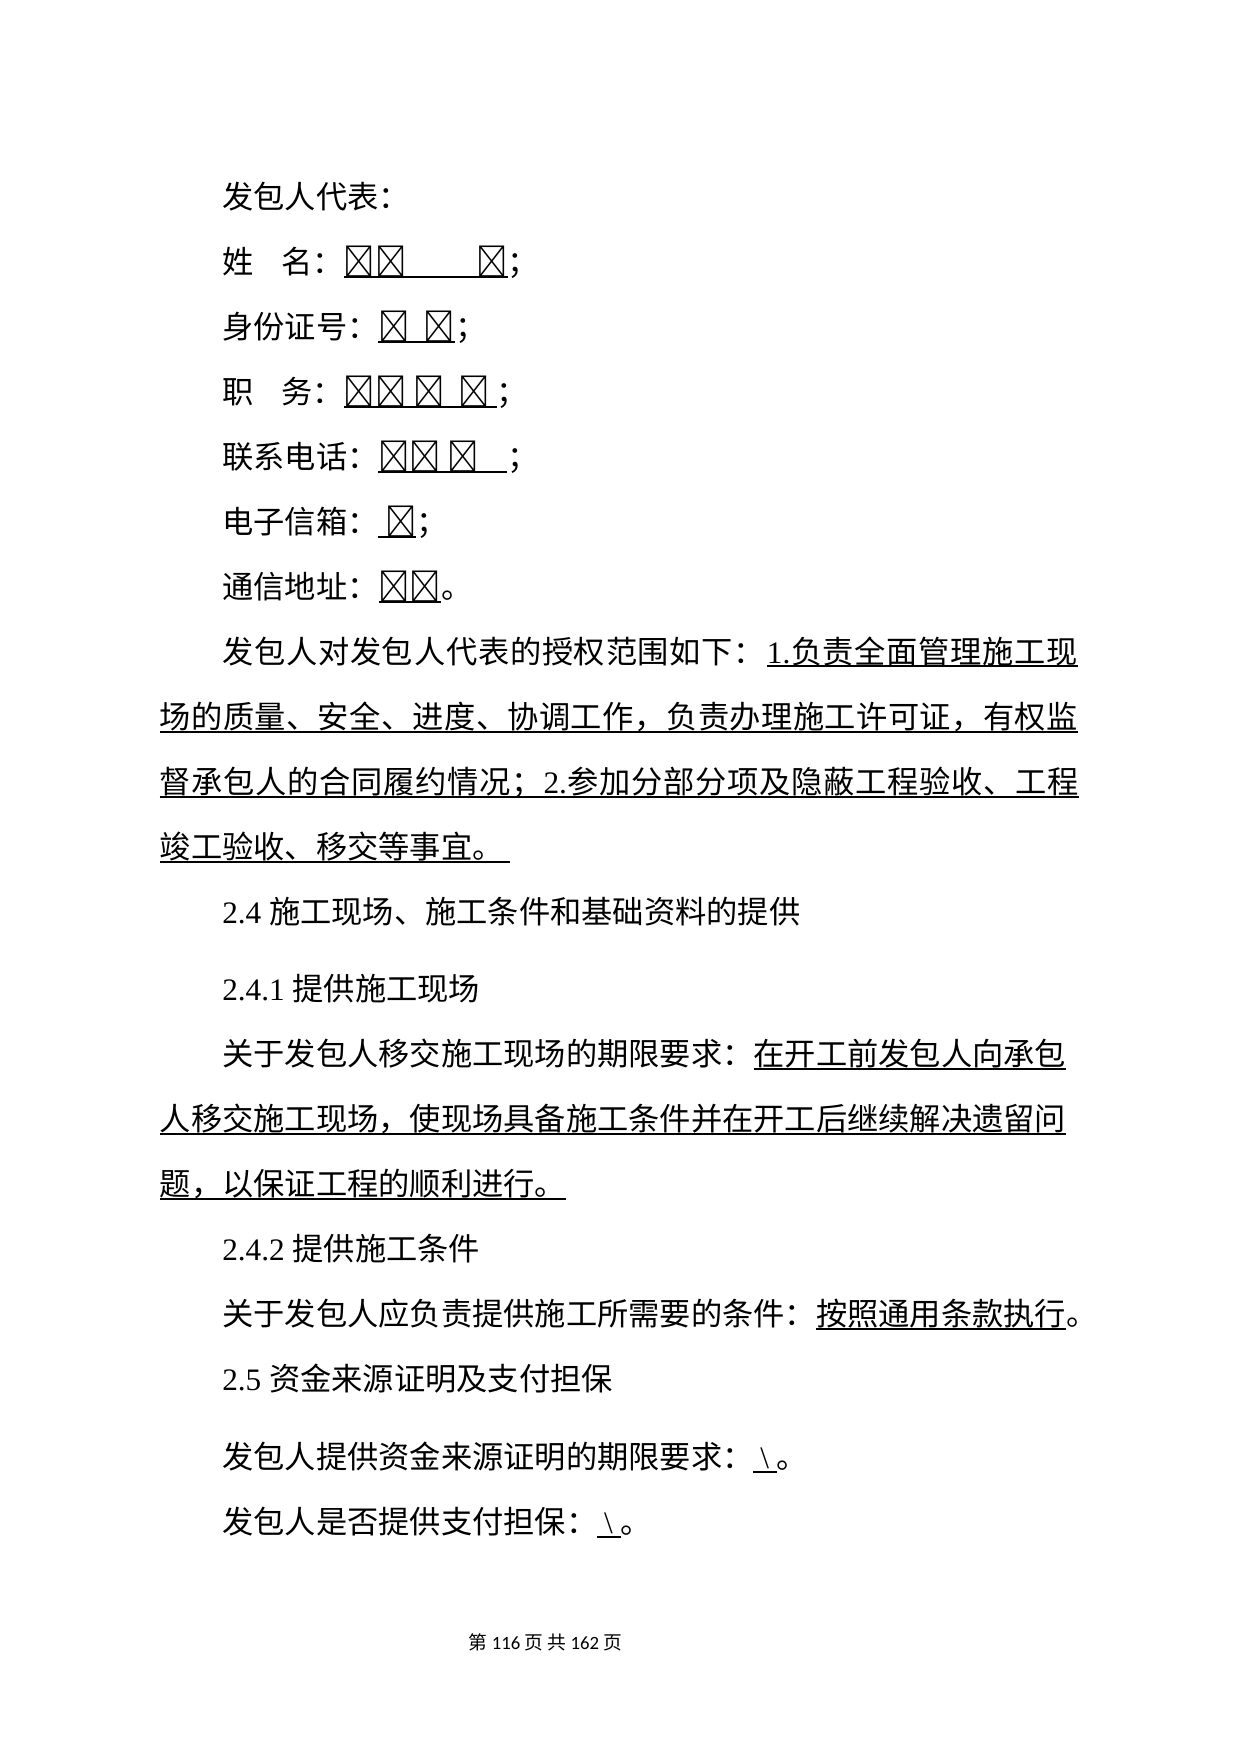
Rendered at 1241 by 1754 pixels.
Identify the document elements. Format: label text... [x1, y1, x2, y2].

text 发包人对发包人代表的授权范围如下：1.负责全面管理施工现场的质量、安全、进度、协调工作，负责办理施工许可证，有权监督承包人的合同履约情况；2.参加分部分项及隐蔽工程验收、工程竣工验收、移交等事宜。 [159, 617, 1078, 731]
text 电子信箱： ； [159, 487, 1078, 552]
text 2.4.2 提供施工条件 [159, 1214, 1078, 1279]
text 发包人对发包人代表的授权范围如下：1.负责全面管理施工现场的质量、安全、进度、协调工作，负责办理施工许可证，有权监督承包人的合同履约情况；2.参加分部分项及隐蔽工程验收、工程竣工验收、移交等事宜。 [159, 732, 1078, 796]
text 发包人对发包人代表的授权范围如下：1.负责全面管理施工现场的质量、安全、进度、协调工作，负责办理施工许可证，有权监督承包人的合同履约情况；2.参加分部分项及隐蔽工程验收、工程竣工验收、移交等事宜。 [159, 797, 1078, 877]
text 职 务：   ； [159, 357, 1078, 422]
text 身份证号： ； [159, 292, 1078, 357]
text 2.5 资金来源证明及支付担保 [159, 1344, 1078, 1409]
text 通信地址：。 [159, 552, 1078, 617]
text 2.4 施工现场、施工条件和基础资料的提供 [159, 877, 1078, 942]
text 2.4.1 提供施工现场 [159, 954, 1078, 1019]
text 发包人提供资金来源证明的期限要求： \ 。 [159, 1422, 1078, 1487]
text 联系电话：  ； [159, 422, 1078, 487]
text 关于发包人应负责提供施工所需要的条件：按照通用条款执行。 [159, 1279, 1078, 1344]
text 姓 名： ； [159, 227, 1078, 292]
text 发包人代表： [159, 162, 1078, 227]
text 发包人是否提供支付担保： \ 。 [159, 1487, 1078, 1552]
text 关于发包人移交施工现场的期限要求：在开工前发包人向承包人移交施工现场，使现场具备施工条件并在开工后继续解决遗留问题，以保证工程的顺利进行。 [159, 1019, 1078, 1214]
